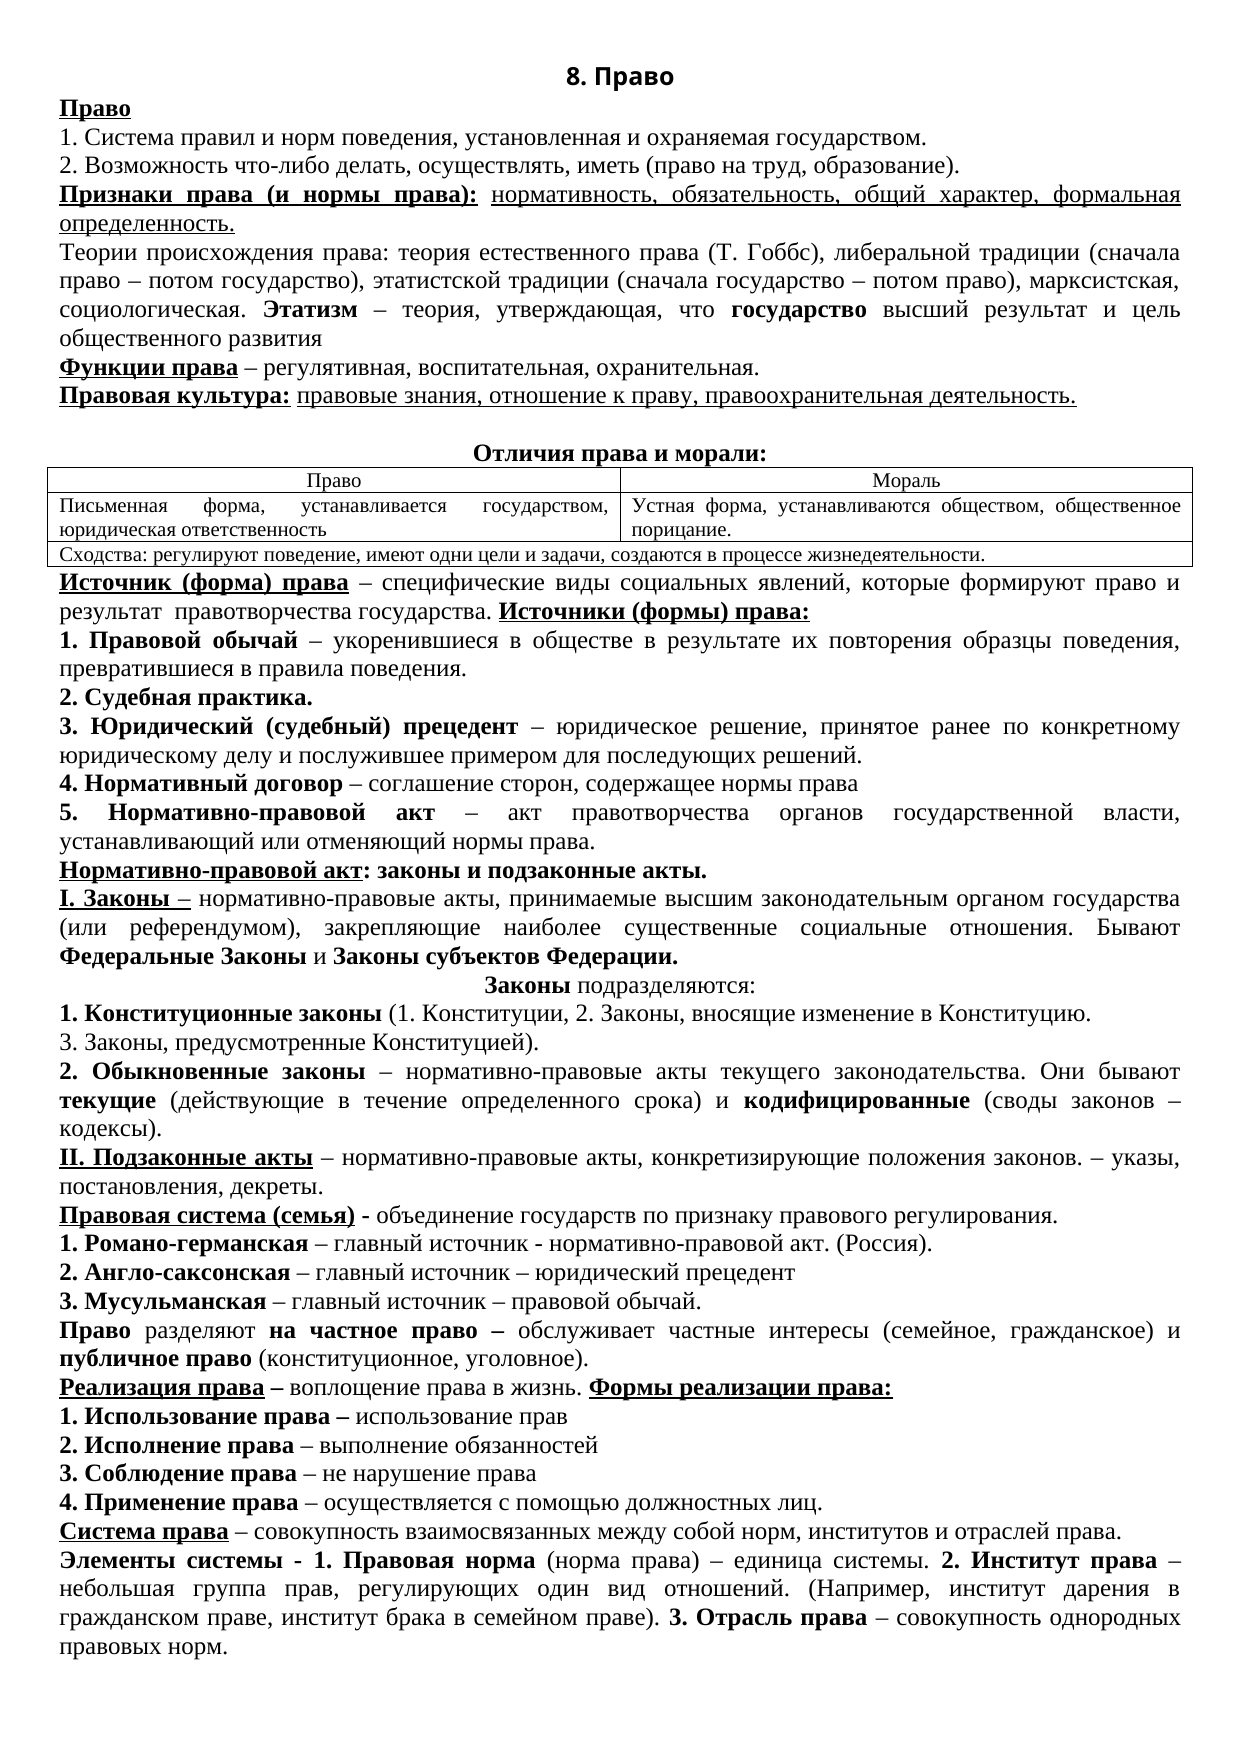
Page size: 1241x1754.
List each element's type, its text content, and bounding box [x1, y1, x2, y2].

text Функции права – регулятивная, воспитательная, охранительная. [59, 352, 1181, 381]
table_header Право [48, 468, 620, 492]
text Признаки права (и нормы права): нормативность, обязательность, общий характер, формальная определенность. [59, 179, 1181, 237]
text 3. Мусульманская – главный источник – правовой обычай. [59, 1286, 1181, 1315]
text 1. Использование права – использование прав [59, 1401, 1181, 1430]
text Элементы системы - 1. Правовая норма (норма права) – единица системы. 2. Институт права – небольшая группа прав, регулирующих один вид отношений. (Например, институт дарения в гражданском праве, институт брака в семейном праве). 3. Отрасль права – совокупность однородных правовых норм. [59, 1545, 1181, 1660]
text 3. Законы, предусмотренные Конституцией). [59, 1027, 1181, 1056]
text Источник (форма) права – специфические виды социальных явлений, которые формируют право и результат правотворчества государства. Источники (формы) права: [59, 567, 1181, 625]
text 1. Правовой обычай – укоренившиеся в обществе в результате их повторения образцы поведения, превратившиеся в правила поведения. [59, 625, 1181, 682]
text Право [59, 93, 1181, 122]
text Правовая система (семья) - объединение государств по признаку правового регулирования. [59, 1200, 1181, 1228]
table_cell Сходства: регулируют поведение, имеют одни цели и задачи, создаются в процессе жизнедеятельности. [48, 542, 1192, 566]
text Теории происхождения права: теория естественного права (Т. Гоббс), либеральной традиции (сначала право – потом государство), этатистской традиции (сначала государство – потом право), марксистская, социологическая. Этатизм – теория, утверждающая, что государство высший результат и цель общественного развития [59, 237, 1181, 352]
text 4. Применение права – осуществляется с помощью должностных лиц. [59, 1487, 1181, 1516]
text 3. Соблюдение права – не нарушение права [59, 1458, 1181, 1487]
text 2. Возможность что-либо делать, осуществлять, иметь (право на труд, образование). [59, 151, 1181, 179]
table_cell Устная форма, устанавливаются обществом, общественное порицание. [621, 493, 1192, 541]
text II. Подзаконные акты – нормативно-правовые акты, конкретизирующие положения законов. – указы, постановления, декреты. [59, 1142, 1181, 1200]
text 2. Судебная практика. [59, 682, 1181, 711]
text 1. Система правил и норм поведения, установленная и охраняемая государством. [59, 122, 1181, 151]
text Правовая культура: правовые знания, отношение к праву, правоохранительная деятельность. [59, 381, 1181, 409]
text Реализация права – воплощение права в жизнь. Формы реализации права: [59, 1372, 1181, 1401]
text 4. Нормативный договор – соглашение сторон, содержащее нормы права [59, 768, 1181, 797]
table_cell Письменная форма, устанавливается государством, юридическая ответственность [48, 493, 620, 541]
text 5. Нормативно-правовой акт – акт правотворчества органов государственной власти, устанавливающий или отменяющий нормы права. [59, 797, 1181, 855]
text 2. Обыкновенные законы – нормативно-правовые акты текущего законодательства. Они бывают текущие (действующие в течение определенного срока) и кодифицированные (своды законов – кодексы). [59, 1056, 1181, 1142]
text 8. Право [59, 59, 1181, 93]
text Нормативно-правовой акт: законы и подзаконные акты. [59, 855, 1181, 883]
text Отличия права и морали: [59, 438, 1181, 467]
text 2. Англо-саксонская – главный источник – юридический прецедент [59, 1257, 1181, 1286]
text Система права – совокупность взаимосвязанных между собой норм, институтов и отраслей права. [59, 1516, 1181, 1545]
text 1. Романо-германская – главный источник - нормативно-правовой акт. (Россия). [59, 1228, 1181, 1257]
table_header Мораль [621, 468, 1192, 492]
text Законы – нормативно-правовые акты, принимаемые высшим законодательным органом государства (или референдумом), закрепляющие наиболее существенные социальные отношения. Бывают Федеральные Законы и Законы субъектов Федерации. [59, 883, 1181, 970]
text 2. Исполнение права – выполнение обязанностей [59, 1430, 1181, 1458]
text 1. Конституционные законы (1. Конституции, 2. Законы, вносящие изменение в Конституцию. [59, 998, 1181, 1027]
text 3. Юридический (судебный) прецедент – юридическое решение, принятое ранее по конкретному юридическому делу и послужившее примером для последующих решений. [59, 711, 1181, 768]
text Право разделяют на частное право – обслуживает частные интересы (семейное, гражданское) и публичное право (конституционное, уголовное). [59, 1315, 1181, 1372]
text Законы подразделяются: [59, 970, 1181, 998]
